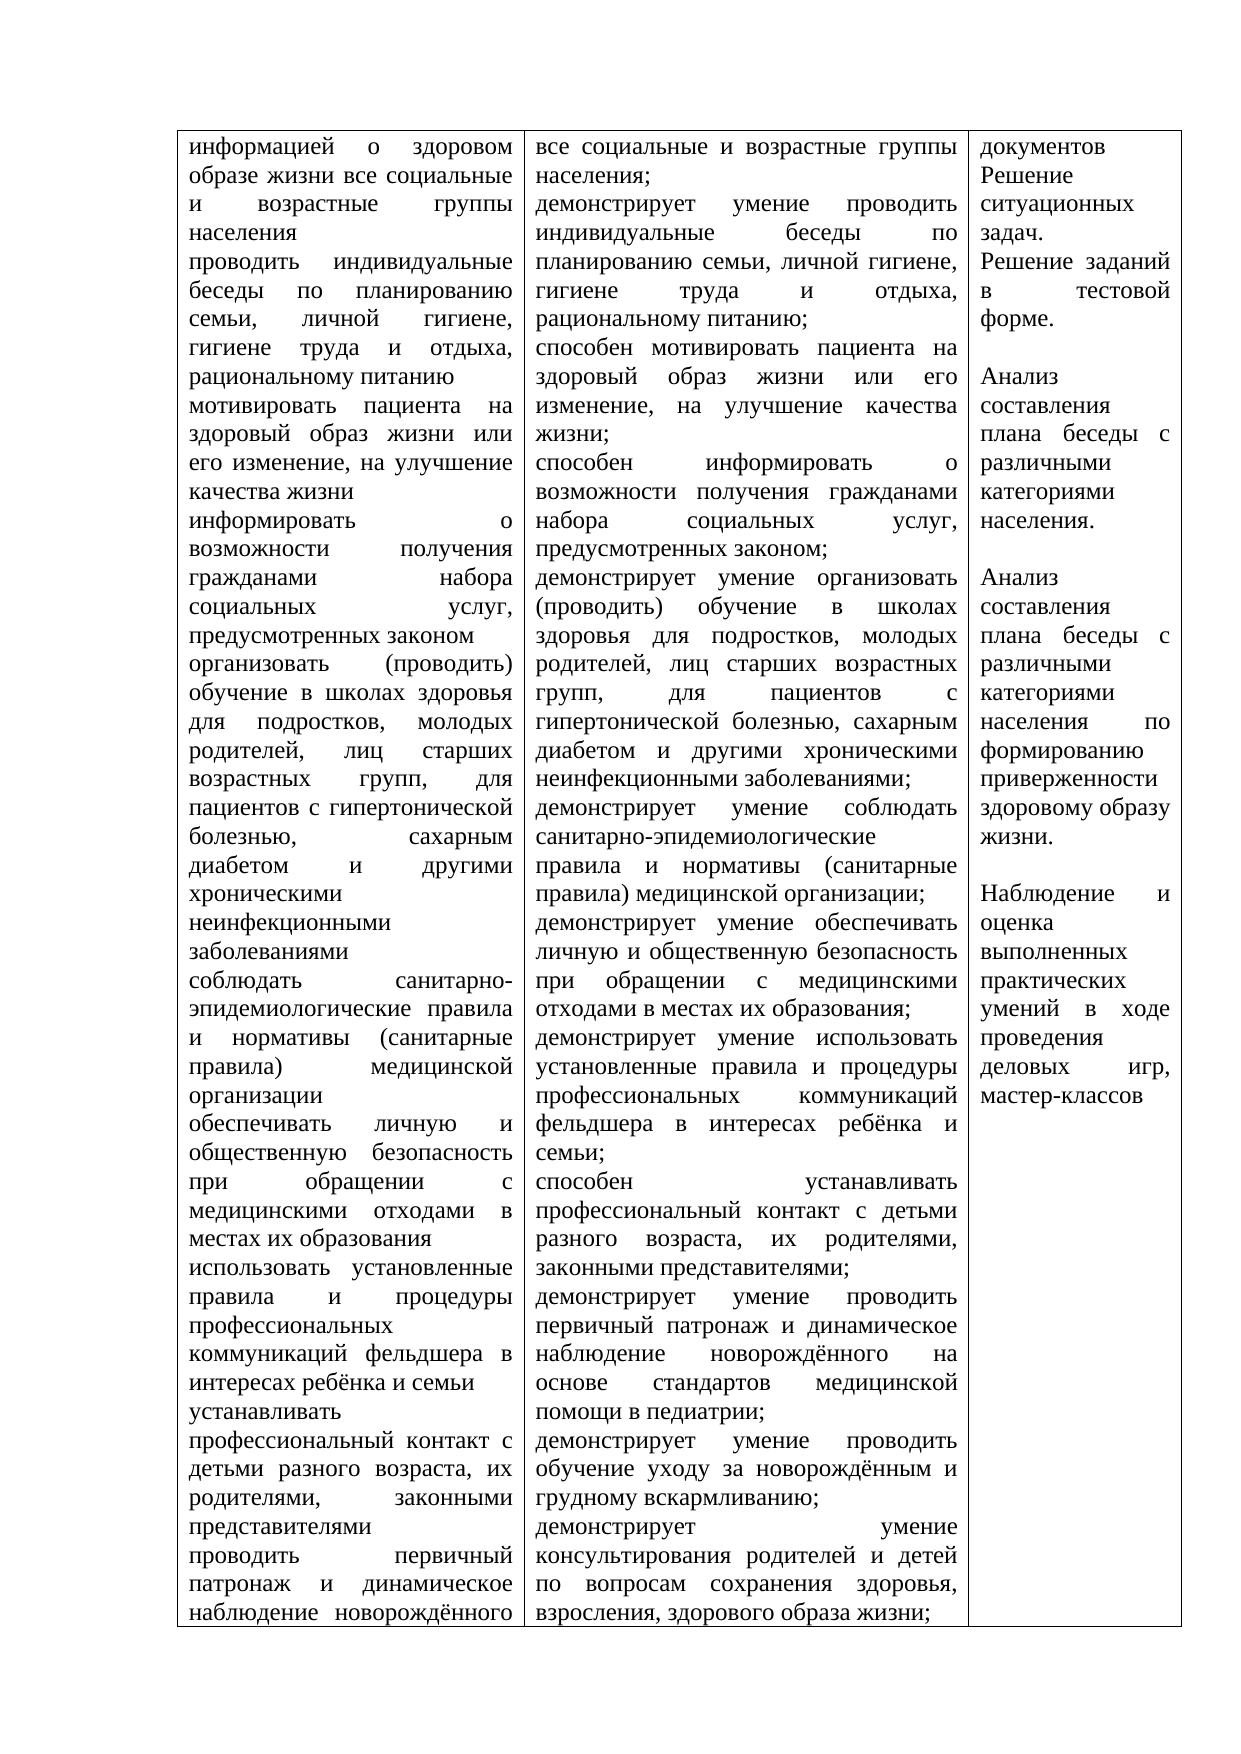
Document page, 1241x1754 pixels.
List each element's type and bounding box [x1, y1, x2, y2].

table_cell [178, 131, 524, 1626]
table_cell [525, 131, 968, 1626]
table_cell [969, 131, 1181, 1626]
